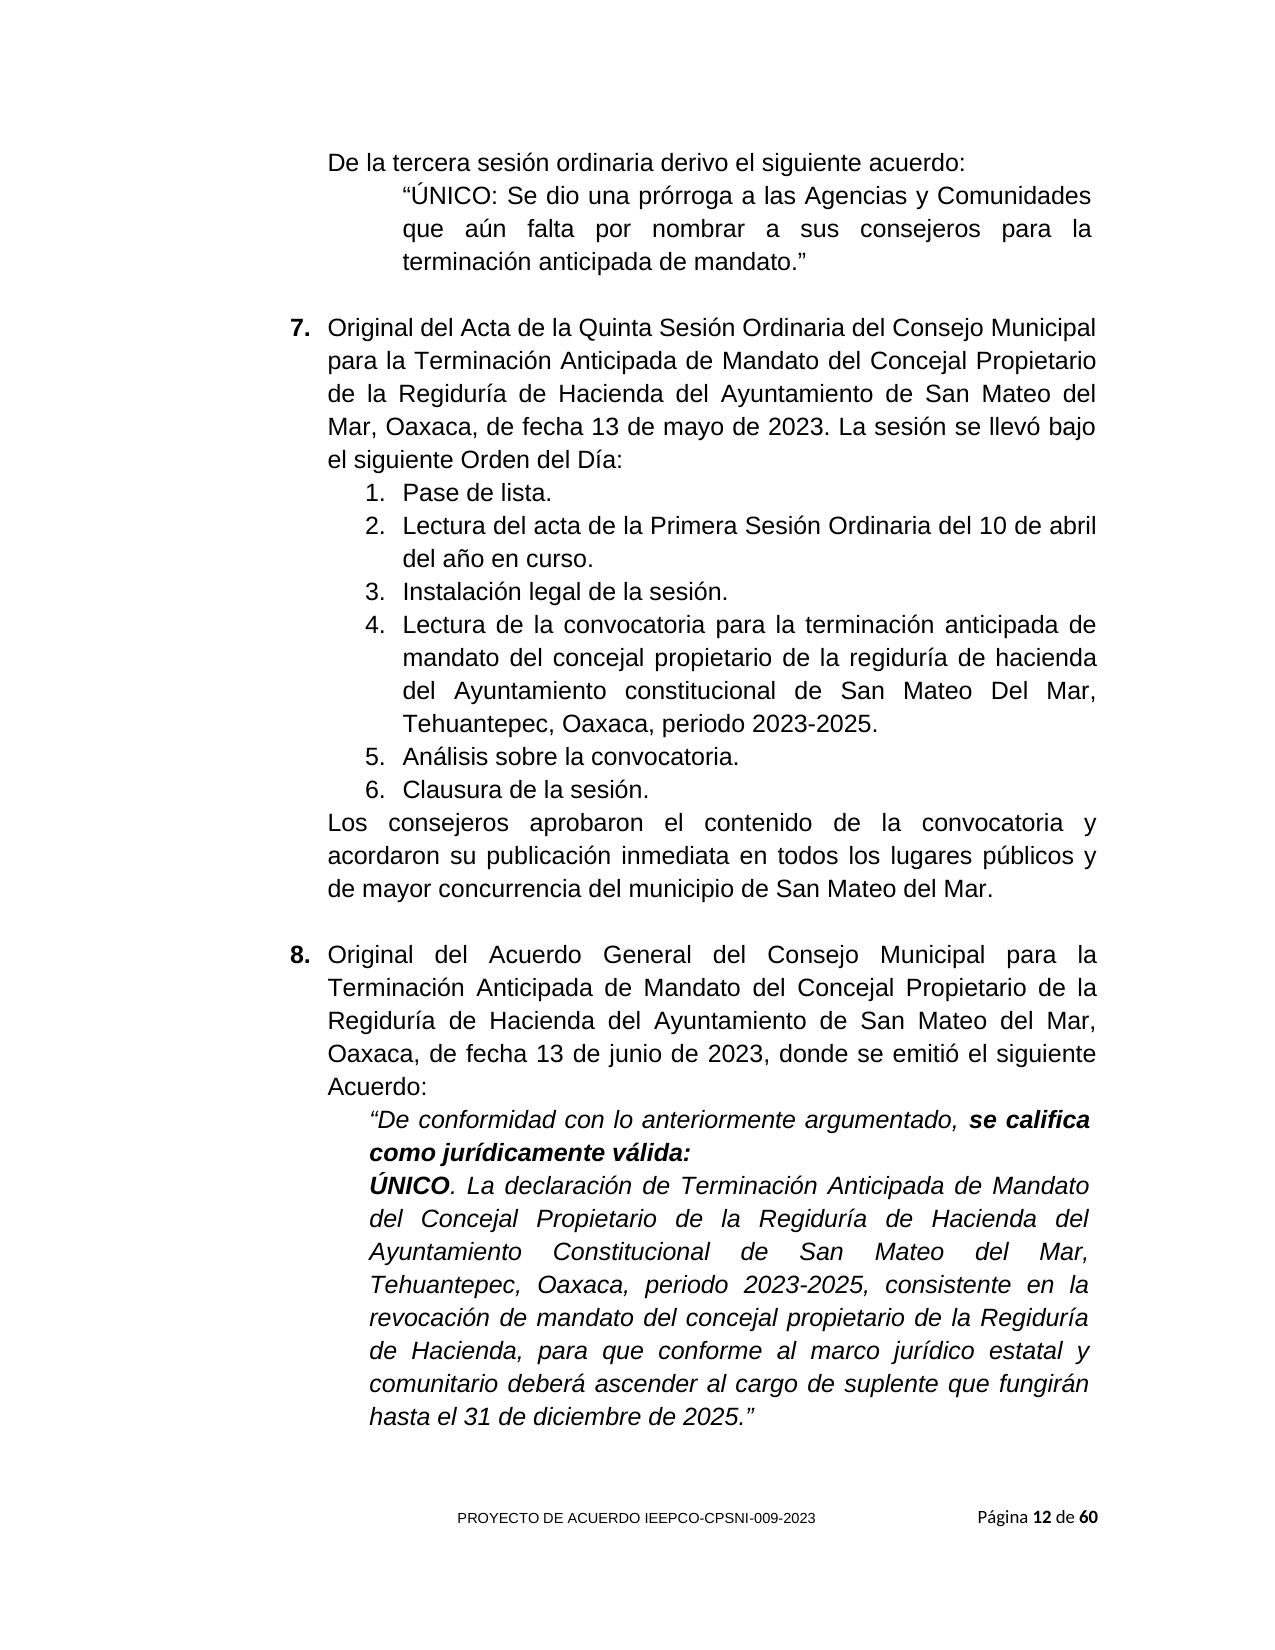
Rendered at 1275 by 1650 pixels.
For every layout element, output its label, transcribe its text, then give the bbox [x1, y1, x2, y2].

list Pase de lista. [365, 478, 1098, 507]
list Los consejeros aprobaron el contenido de la convocatoria y acordaron su publicación inmediata en todos los lugares públicos y de mayor concurrencia del municipio de San Mateo del Mar. [327, 808, 1098, 903]
list Original del Acta de la Quinta Sesión Ordinaria del Consejo Municipal para la Terminación Anticipada de Mandato del Concejal Propietario de la Regiduría de Hacienda del Ayuntamiento de San Mateo del Mar, Oaxaca, de fecha 13 de mayo de 2023. La sesión se llevó bajo el siguiente Orden del Día: [290, 313, 1098, 473]
list Original del Acuerdo General del Consejo Municipal para la Terminación Anticipada de Mandato del Concejal Propietario de la Regiduría de Hacienda del Ayuntamiento de San Mateo del Mar, Oaxaca, de fecha 13 de junio de 2023, donde se emitió el siguiente Acuerdo: [290, 940, 1098, 1101]
list ÚNICO. La declaración de Terminación Anticipada de Mandato del Concejal Propietario de la Regiduría de Hacienda del Ayuntamiento Constitucional de San Mateo del Mar, Tehuantepec, Oaxaca, periodo 2023-2025, consistente en la revocación de mandato del concejal propietario de la Regiduría de Hacienda, para que conforme al marco jurídico estatal y comunitario deberá ascender al cargo de suplente que fungirán hasta el 31 de diciembre de 2025.” [369, 1171, 1093, 1431]
list “De conformidad con lo anteriormente argumentado, se califica como jurídicamente válida: [369, 1105, 1093, 1167]
list Lectura del acta de la Primera Sesión Ordinaria del 10 de abril del año en curso. [365, 511, 1098, 573]
list Instalación legal de la sesión. [365, 577, 1098, 606]
list Clausura de la sesión. [365, 775, 1098, 804]
list De la tercera sesión ordinaria derivo el siguiente acuerdo: [327, 148, 1098, 176]
list Lectura de la convocatoria para la terminación anticipada de mandato del concejal propietario de la regiduría de hacienda del Ayuntamiento constitucional de San Mateo Del Mar, Tehuantepec, Oaxaca, periodo 2023-2025. [365, 610, 1098, 738]
list Análisis sobre la convocatoria. [365, 742, 1098, 771]
list “ÚNICO: Se dio una prórroga a las Agencias y Comunidades que aún falta por nombrar a sus consejeros para la terminación anticipada de mandato.” [402, 181, 1093, 275]
